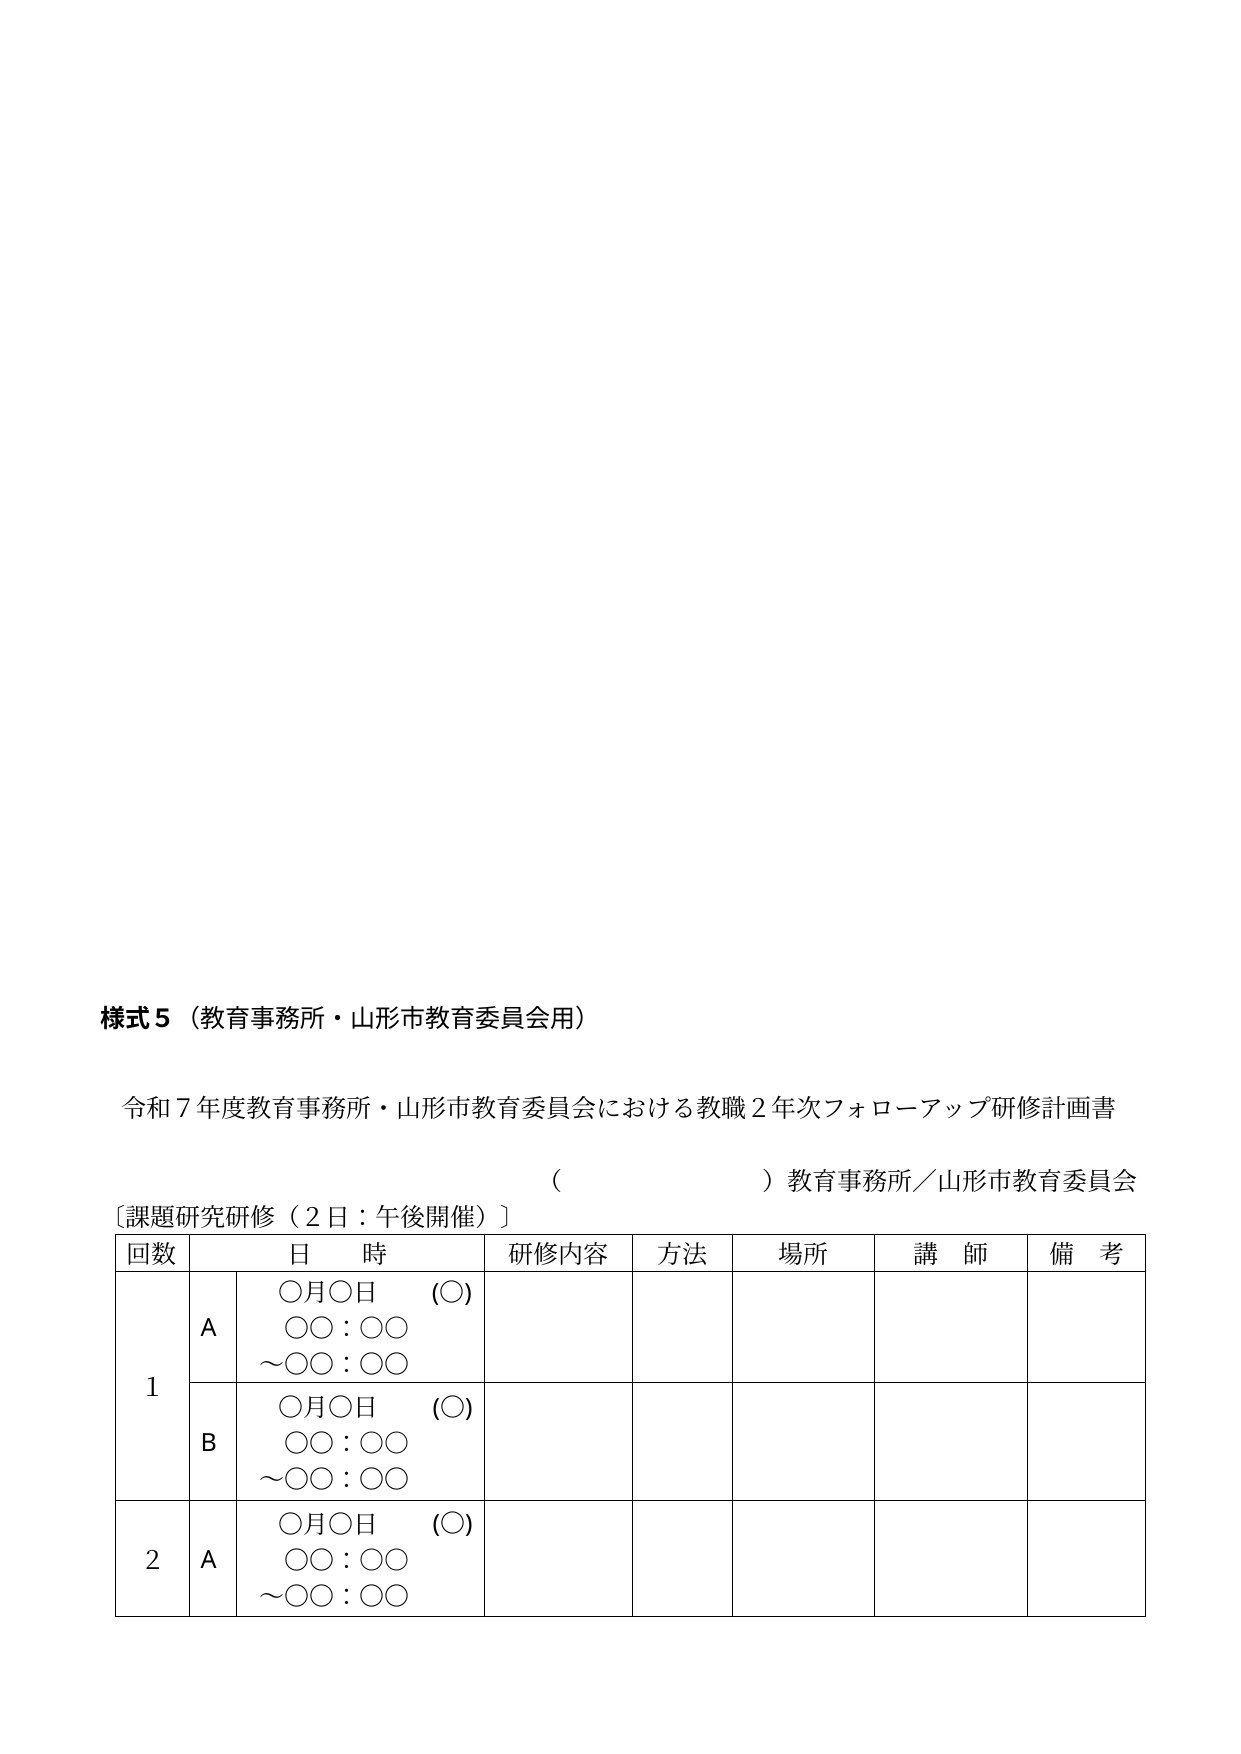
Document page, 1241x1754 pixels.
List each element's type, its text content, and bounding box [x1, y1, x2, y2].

table_cell [485, 1501, 632, 1616]
table_header 備 考 [1028, 1235, 1145, 1271]
table_cell (〇) [420, 1383, 484, 1500]
table_cell [1028, 1383, 1145, 1500]
table_cell (〇) [420, 1272, 484, 1382]
table_cell 〇月〇日 〇〇：○○ ～〇〇：〇〇 [237, 1501, 420, 1616]
table_header 日 時 [190, 1235, 484, 1271]
text 様式５（教育事務所・山形市教育委員会用） [100, 981, 1137, 1053]
table_header 方法 [633, 1235, 732, 1271]
table_header 研修内容 [485, 1235, 632, 1271]
table_cell [633, 1272, 732, 1382]
table_cell [633, 1383, 732, 1500]
table_cell [733, 1501, 874, 1616]
text （ ）教育事務所／山形市教育委員会 [100, 1161, 1137, 1197]
table_cell [485, 1383, 632, 1500]
table_cell 〇月〇日 〇〇：○○ ～〇〇：〇〇 [237, 1383, 420, 1500]
table_cell 〇月〇日 〇〇：○○ ～〇〇：〇〇 [237, 1272, 420, 1382]
table_cell [733, 1383, 874, 1500]
table_cell [1028, 1501, 1145, 1616]
table_cell [875, 1501, 1027, 1616]
table_cell B [190, 1383, 236, 1500]
table_header 回数 [116, 1235, 189, 1271]
table_cell [485, 1272, 632, 1382]
table_cell [875, 1272, 1027, 1382]
table_cell [1028, 1272, 1145, 1382]
text 〔課題研究研修（２日：午後開催）〕 [100, 1197, 1137, 1233]
table_cell A [190, 1501, 236, 1616]
table_cell (〇) [420, 1501, 484, 1616]
table_cell [875, 1383, 1027, 1500]
table_cell １ [116, 1272, 189, 1500]
table_cell [733, 1272, 874, 1382]
table_cell ２ [116, 1501, 189, 1616]
table_header 場所 [733, 1235, 874, 1271]
text 令和７年度教育事務所・山形市教育委員会における教職２年次フォローアップ研修計画書 [100, 1089, 1137, 1125]
table_cell [633, 1501, 732, 1616]
table_header 講 師 [875, 1235, 1027, 1271]
table_cell A [190, 1272, 236, 1382]
